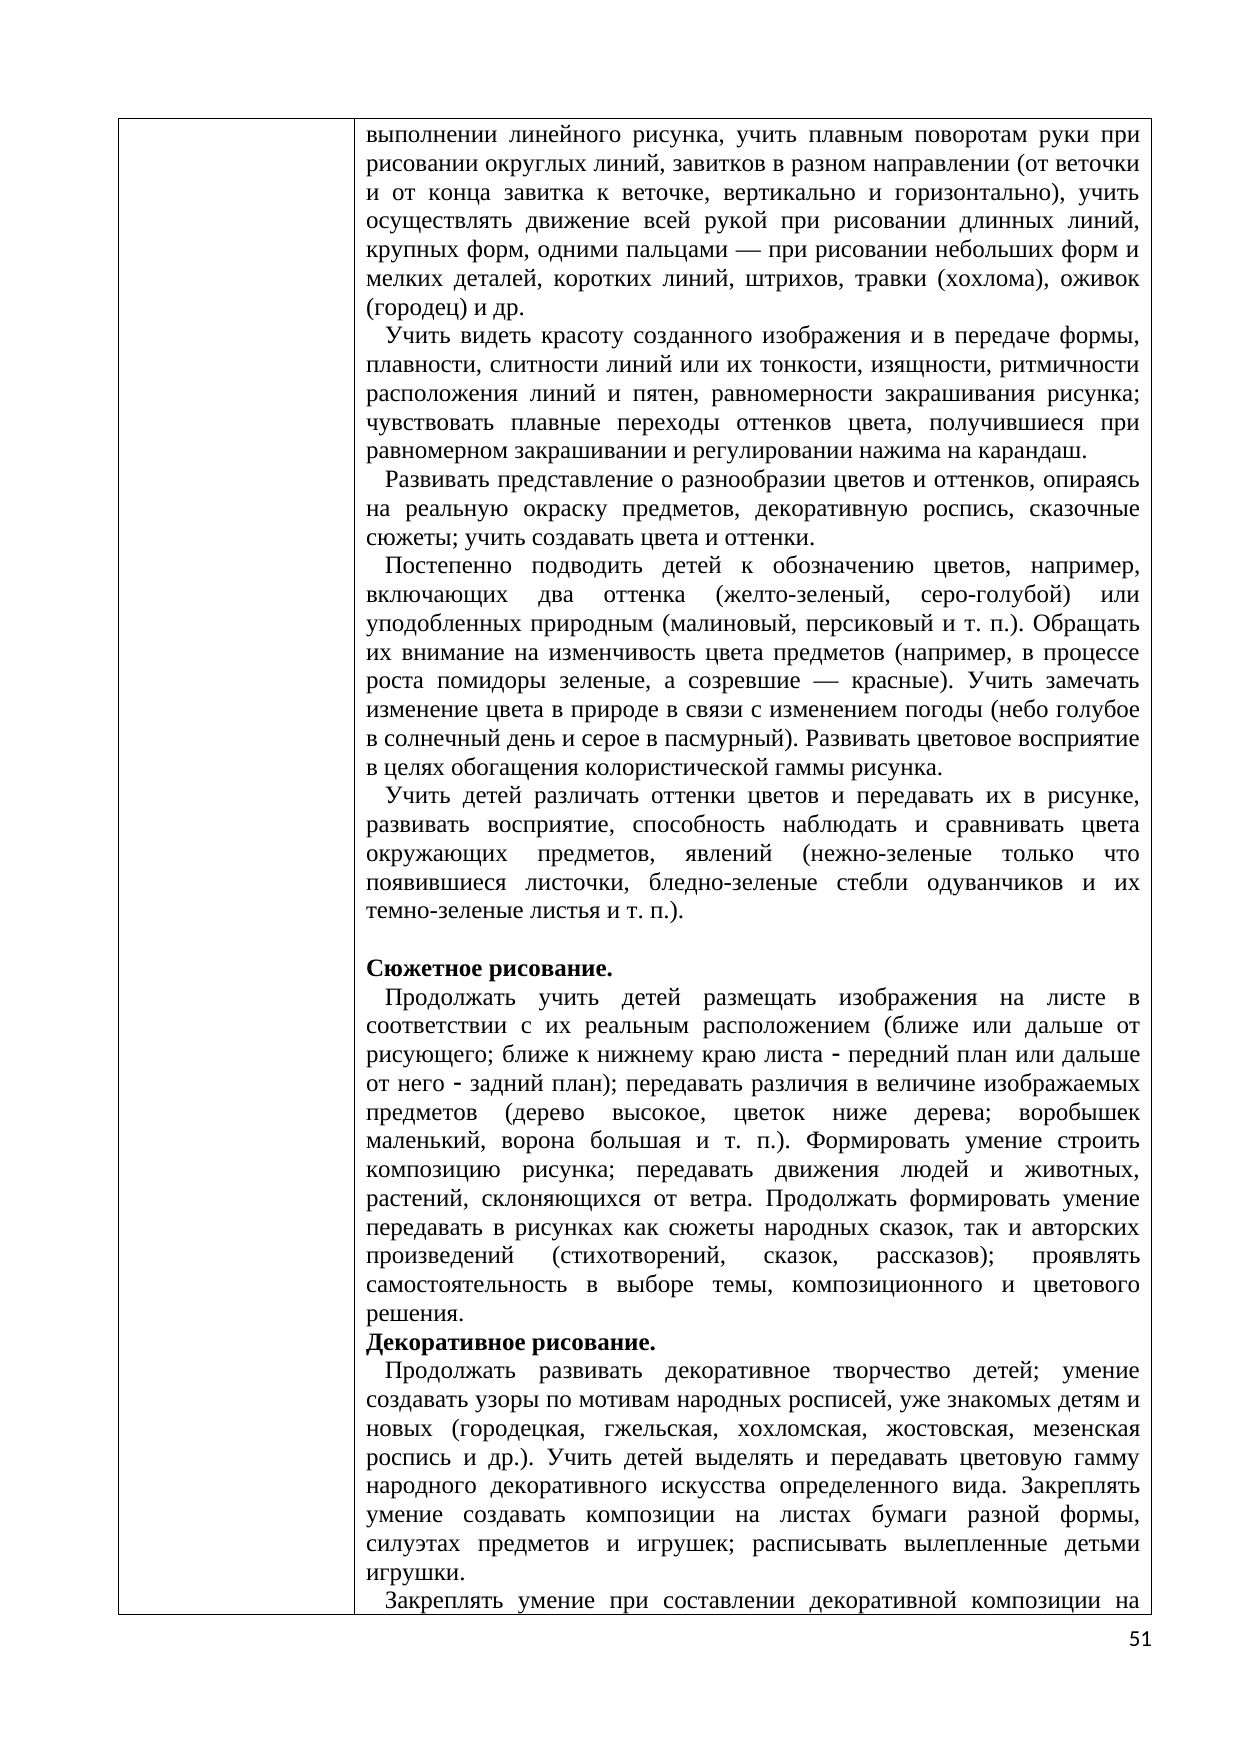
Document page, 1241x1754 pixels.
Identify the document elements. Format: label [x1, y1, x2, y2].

table_cell [119, 119, 354, 1614]
table_cell [355, 119, 1151, 1614]
